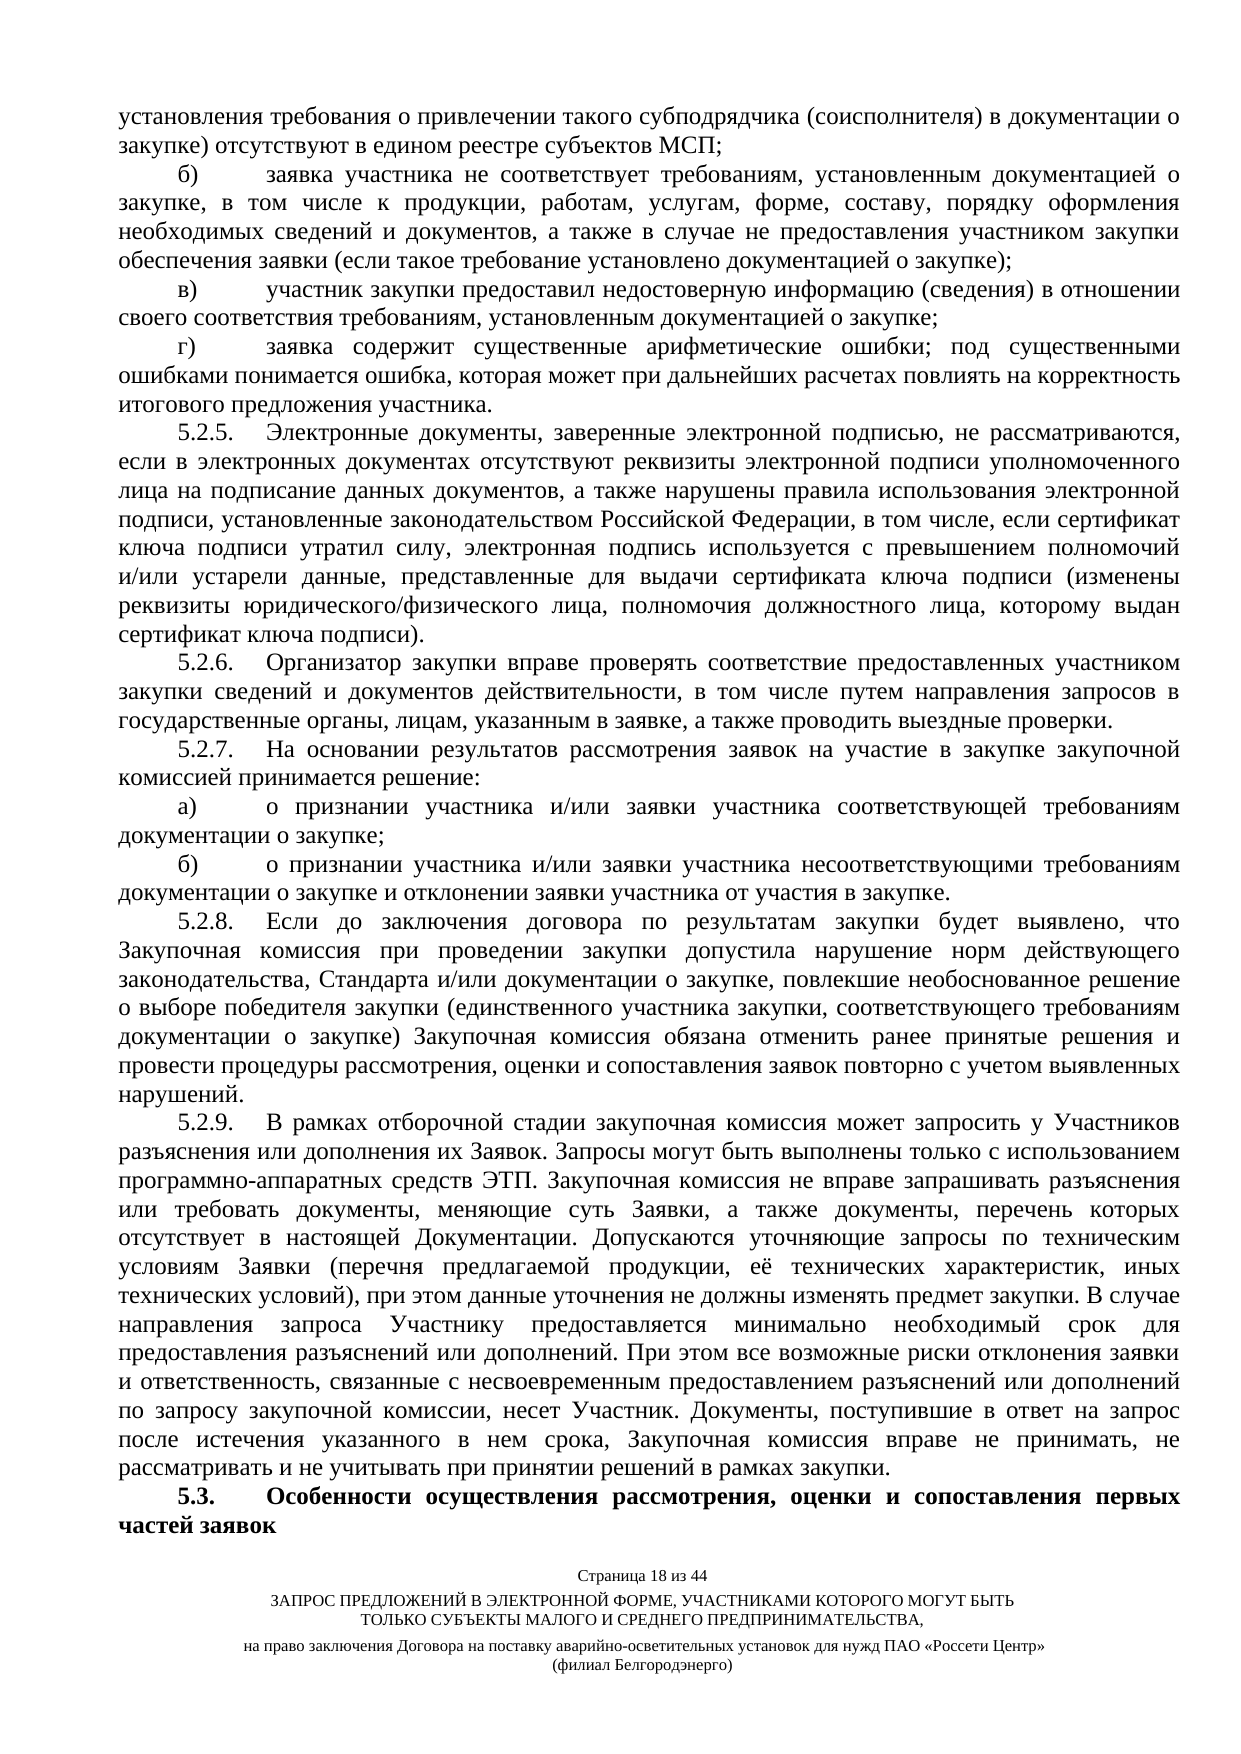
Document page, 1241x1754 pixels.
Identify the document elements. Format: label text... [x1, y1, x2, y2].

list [118, 101, 1181, 159]
subtitle Если до заключения договора по результатам закупки будет выявлено, что Закупочная комиссия при проведении закупки допустила нарушение норм действующего законодательства, Стандарта и/или документации о закупке, повлекшие необоснованное решение о выборе победителя закупки (единственного участника закупки, соответствующего требованиям документации о закупке) Закупочная комиссия обязана отменить ранее принятые решения и провести процедуры рассмотрения, оценки и сопоставления заявок повторно с учетом выявленных нарушений. [118, 906, 1181, 1107]
subtitle На основании результатов рассмотрения заявок на участие в закупке закупочной комиссией принимается решение: [118, 734, 1181, 791]
subtitle Особенности осуществления рассмотрения, оценки и сопоставления первых частей заявок [118, 1481, 1181, 1539]
list участник закупки предоставил недостоверную информацию (сведения) в отношении своего соответствия требованиям, установленным документацией о закупке; [118, 274, 1181, 331]
subtitle о признании участника и/или заявки участника несоответствующими требованиям документации о закупке и отклонении заявки участника от участия в закупке. [118, 849, 1181, 906]
list заявка содержит существенные арифметические ошибки; под существенными ошибками понимается ошибка, которая может при дальнейших расчетах повлиять на корректность итогового предложения участника. [118, 331, 1181, 417]
subtitle Электронные документы, заверенные электронной подписью, не рассматриваются, если в электронных документах отсутствуют реквизиты электронной подписи уполномоченного лица на подписание данных документов, а также нарушены правила использования электронной подписи, установленные законодательством Российской Федерации, в том числе, если сертификат ключа подписи утратил силу, электронная подпись используется с превышением полномочий и/или устарели данные, представленные для выдачи сертификата ключа подписи (изменены реквизиты юридического/физического лица, полномочия должностного лица, которому выдан сертификат ключа подписи). [118, 417, 1181, 647]
subtitle Организатор закупки вправе проверять соответствие предоставленных участником закупки сведений и документов действительности, в том числе путем направления запросов в государственные органы, лицам, указанным в заявке, а также проводить выездные проверки. [118, 647, 1181, 734]
subtitle о признании участника и/или заявки участника соответствующей требованиям документации о закупке; [118, 791, 1181, 849]
list заявка участника не соответствует требованиям, установленным документацией о закупке, в том числе к продукции, работам, услугам, форме, составу, порядку оформления необходимых сведений и документов, а также в случае не предоставления участником закупки обеспечения заявки (если такое требование установлено документацией о закупке); [118, 159, 1181, 274]
subtitle В рамках отборочной стадии закупочная комиссия может запросить у Участников разъяснения или дополнения их Заявок. Запросы могут быть выполнены только с использованием программно-аппаратных средств ЭТП. Закупочная комиссия не вправе запрашивать разъяснения или требовать документы, меняющие суть Заявки, а также документы, перечень которых отсутствует в настоящей Документации. Допускаются уточняющие запросы по техническим условиям Заявки (перечня предлагаемой продукции, её технических характеристик, иных технических условий), при этом данные уточнения не должны изменять предмет закупки. В случае направления запроса Участнику предоставляется минимально необходимый срок для предоставления разъяснений или дополнений. При этом все возможные риски отклонения заявки и ответственность, связанные с несвоевременным предоставлением разъяснений или дополнений по запросу закупочной комиссии, несет Участник. Документы, поступившие в ответ на запрос после истечения указанного в нем срока, Закупочная комиссия вправе не принимать, не рассматривать и не учитывать при принятии решений в рамках закупки. [118, 1107, 1181, 1481]
